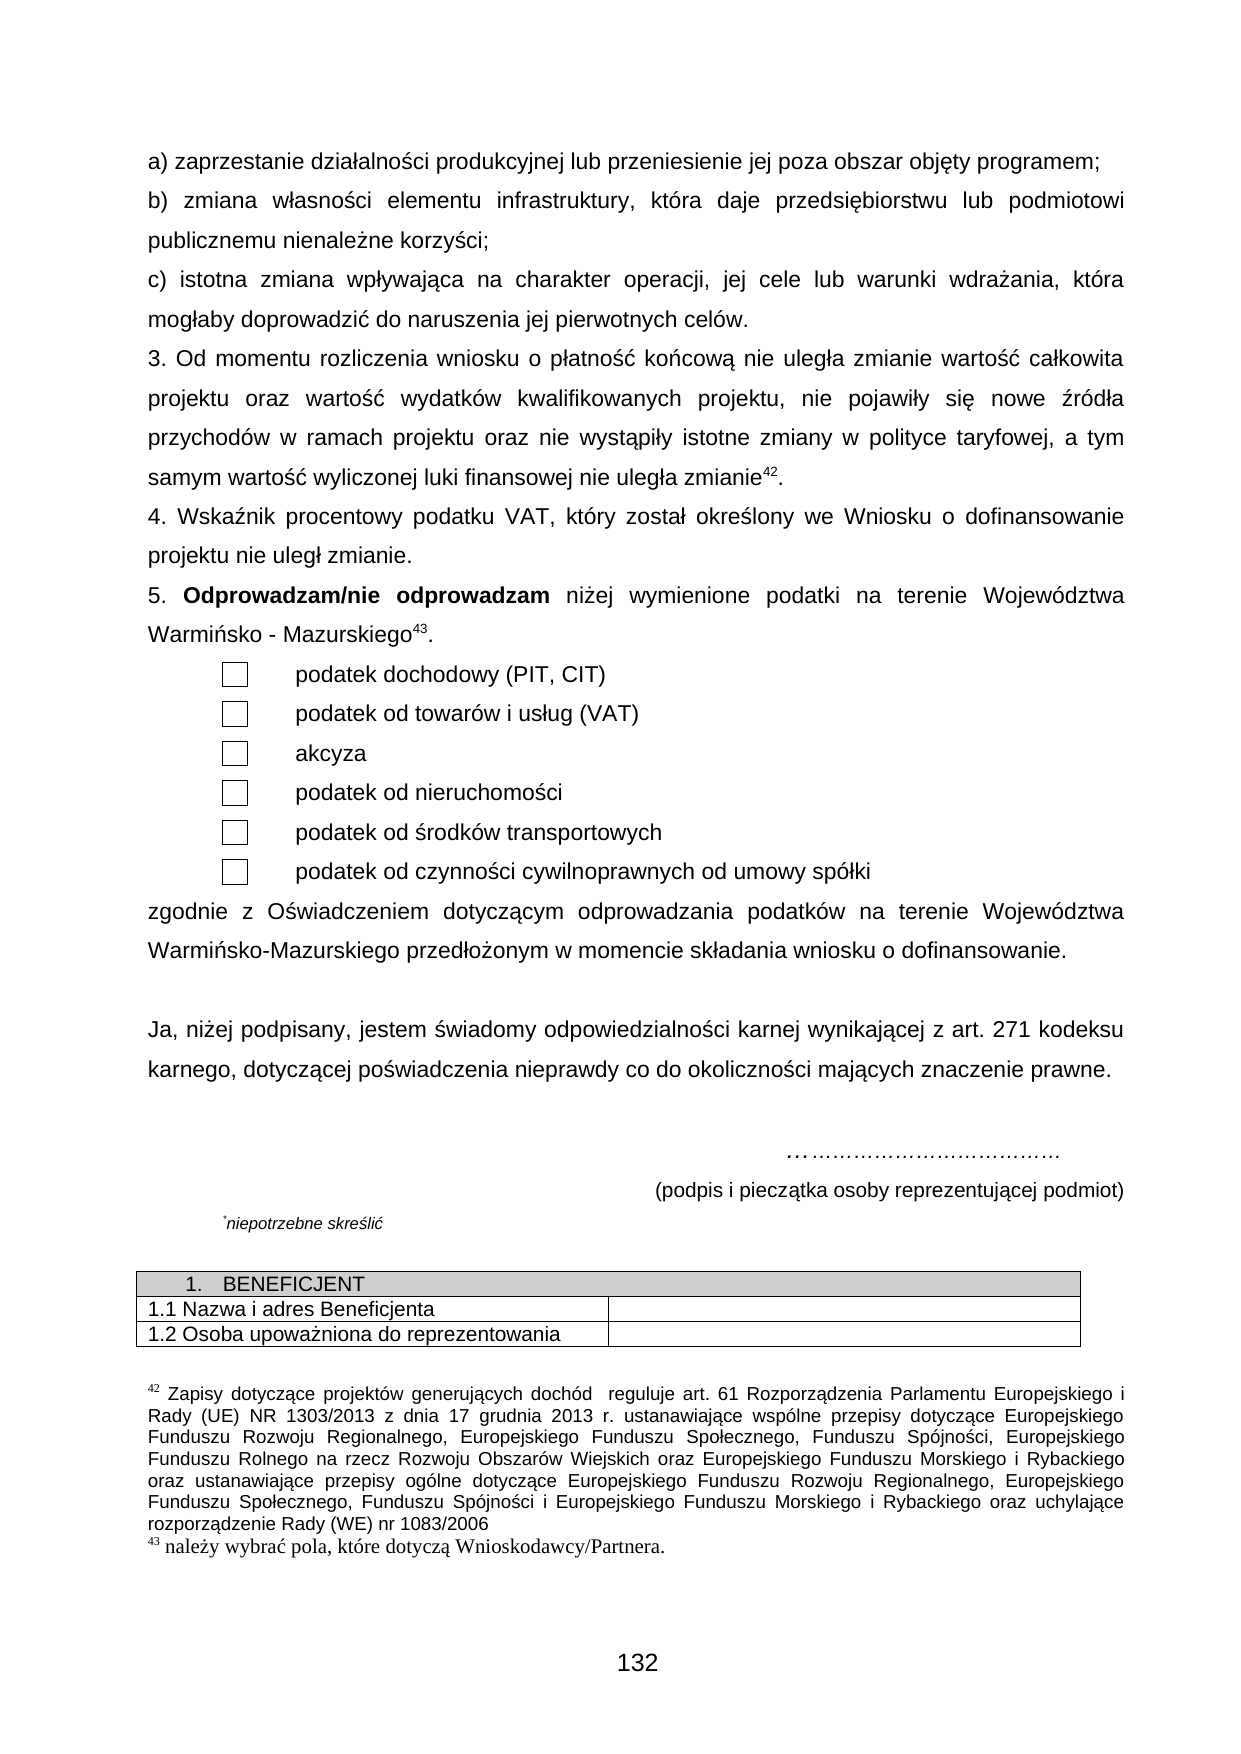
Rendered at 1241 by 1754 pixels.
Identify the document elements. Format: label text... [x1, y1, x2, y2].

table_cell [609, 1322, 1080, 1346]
text Ja, niżej podpisany, jestem świadomy odpowiedzialności karnej wynikającej z art. 271 kodeksu karnego, dotyczącej poświadczenia nieprawdy co do okoliczności mających znaczenie prawne. [148, 1016, 1125, 1082]
text podatek od towarów i usług (VAT) [148, 700, 1125, 727]
text ………………………………… [148, 1135, 1125, 1163]
text c) istotna zmiana wpływająca na charakter operacji, jej cele lub warunki wdrażania, która mogłaby doprowadzić do naruszenia jej pierwotnych celów. [148, 266, 1125, 332]
text podatek od czynności cywilnoprawnych od umowy spółki [221, 858, 1125, 885]
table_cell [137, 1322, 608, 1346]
text akcyza [221, 740, 1125, 766]
text podatek od nieruchomości [221, 779, 1125, 806]
text (podpis i pieczątka osoby reprezentującej podmiot) [443, 1178, 1125, 1202]
text podatek od środków transportowych [221, 819, 1125, 845]
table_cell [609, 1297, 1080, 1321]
text *niepotrzebne skreślić [223, 1214, 1125, 1233]
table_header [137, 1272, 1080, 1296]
text a) zaprzestanie działalności produkcyjnej lub przeniesienie jej poza obszar objęty programem; [148, 148, 1125, 174]
text 3. Od momentu rozliczenia wniosku o płatność końcową nie uległa zmianie wartość całkowita projektu oraz wartość wydatków kwalifikowanych projektu, nie pojawiły się nowe źródła przychodów w ramach projektu oraz nie wystąpiły istotne zmiany w polityce taryfowej, a tym samym wartość wyliczonej luki finansowej nie uległa zmianie. [148, 345, 1125, 490]
text zgodnie z Oświadczeniem dotyczącym odprowadzania podatków na terenie Województwa Warmińsko-Mazurskiego przedłożonym w momencie składania wniosku o dofinansowanie. [148, 898, 1125, 964]
text 4. Wskaźnik procentowy podatku VAT, który został określony we Wniosku o dofinansowanie projektu nie uległ zmianie. [148, 503, 1125, 569]
text 5. Odprowadzam/nie odprowadzam niżej wymienione podatki na terenie Województwa Warmińsko - Mazurskiego. [148, 582, 1125, 648]
text b) zmiana własności elementu infrastruktury, która daje przedsiębiorstwu lub podmiotowi publicznemu nienależne korzyści; [148, 187, 1125, 253]
text podatek dochodowy (PIT, CIT) [221, 661, 1125, 687]
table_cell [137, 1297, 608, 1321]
